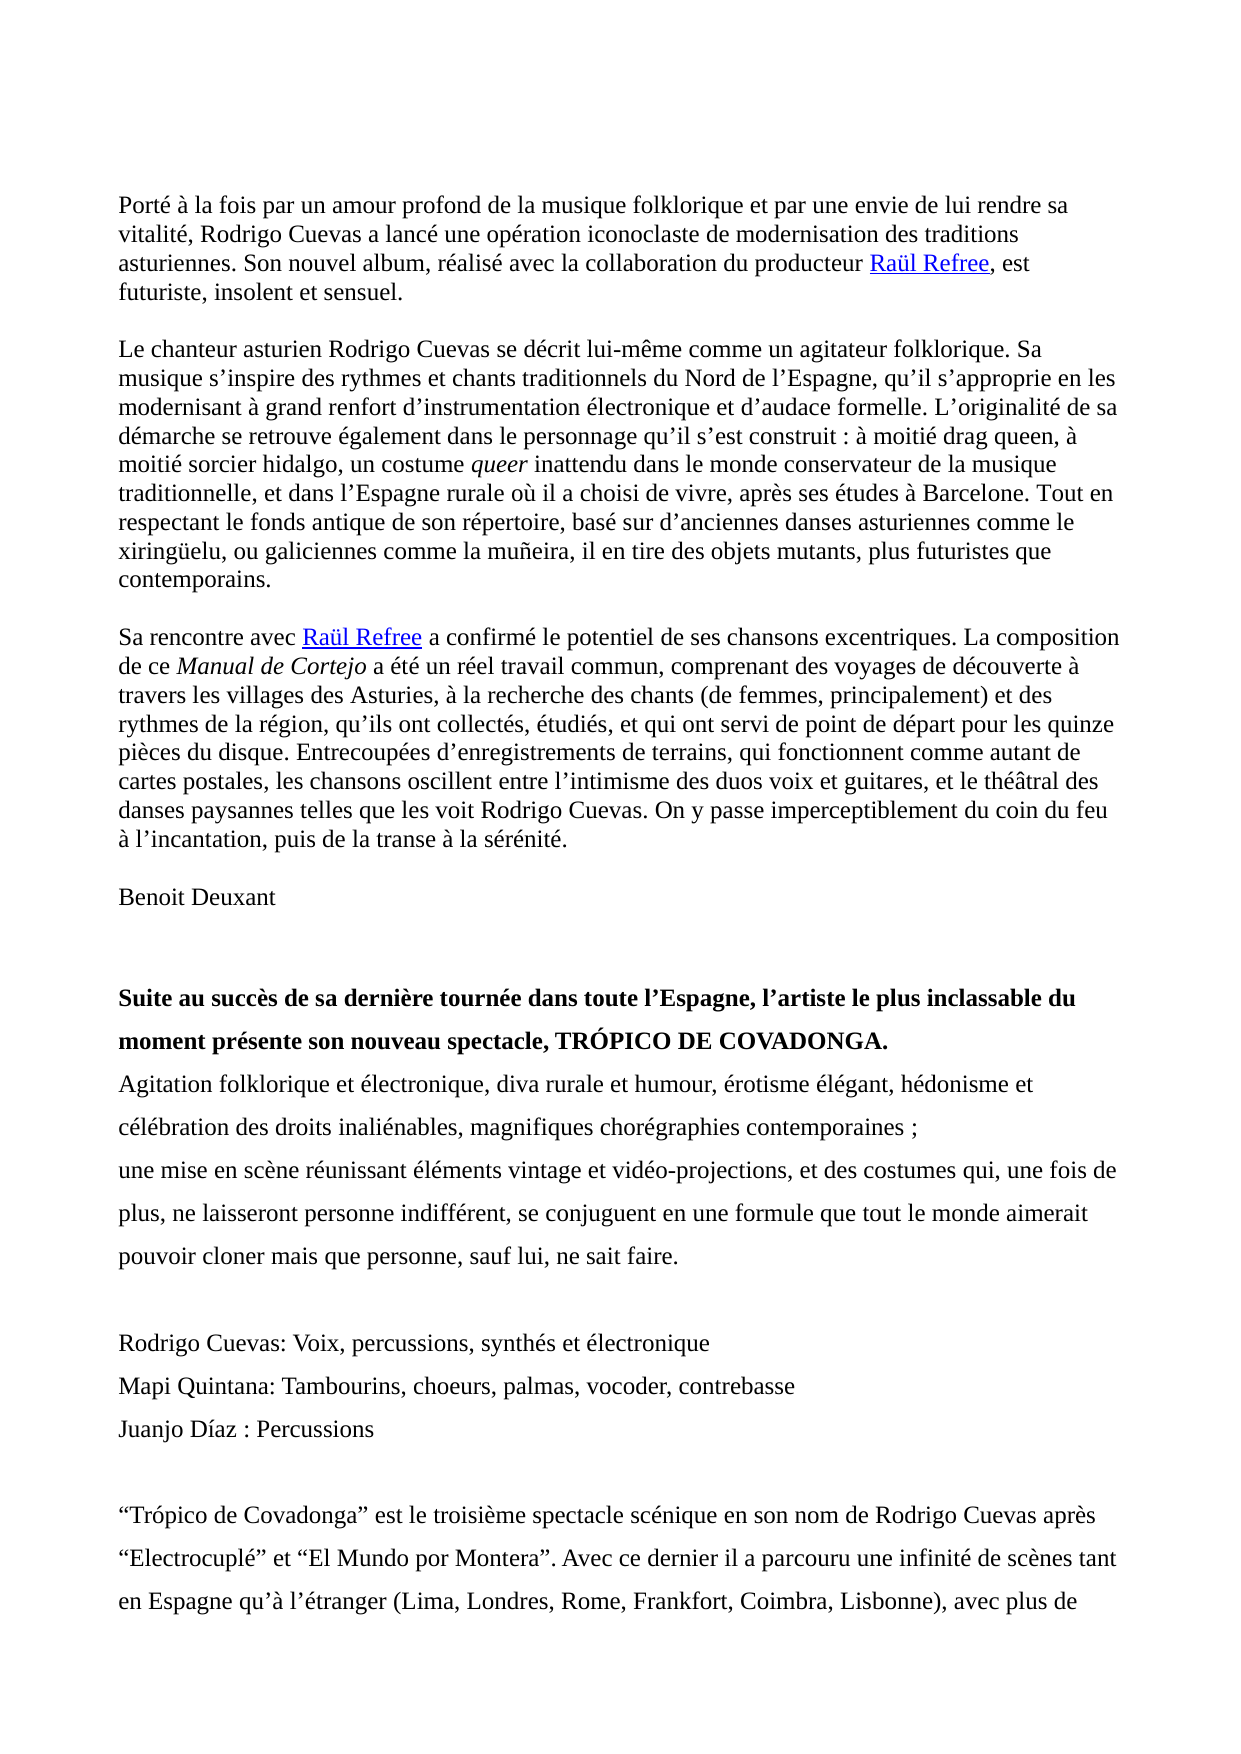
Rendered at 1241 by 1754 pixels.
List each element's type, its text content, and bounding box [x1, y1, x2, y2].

text Rodrigo Cuevas: Voix, percussions, synthés et électronique [118, 1328, 1122, 1356]
text une mise en scène réunissant éléments vintage et vidéo-projections, et des costumes qui, une fois de plus, ne laisseront personne indifférent, se conjuguent en une formule que tout le monde aimerait pouvoir cloner mais que personne, sauf lui, ne sait faire. [118, 1155, 1122, 1270]
text Juanjo Díaz : Percussions [118, 1414, 1122, 1443]
text Mapi Quintana: Tambourins, choeurs, palmas, vocoder, contrebasse [118, 1371, 1122, 1399]
text Le chanteur asturien Rodrigo Cuevas se décrit lui-même comme un agitateur folklorique. Sa musique s’inspire des rythmes et chants traditionnels du Nord de l’Espagne, qu’il s’approprie en les modernisant à grand renfort d’instrumentation électronique et d’audace formelle. L’originalité de sa démarche se retrouve également dans le personnage qu’il s’est construit : à moitié drag queen, à moitié sorcier hidalgo, un costume queer inattendu dans le monde conservateur de la musique traditionnelle, et dans l’Espagne rurale où il a choisi de vivre, après ses études à Barcelone. Tout en respectant le fonds antique de son répertoire, basé sur d’anciennes danses asturiennes comme le xiringüelu, ou galiciennes comme la muñeira, il en tire des objets mutants, plus futuristes que contemporains. [118, 334, 1122, 593]
text Agitation folklorique et électronique, diva rurale et humour, érotisme élégant, hédonisme et célébration des droits inaliénables, magnifiques chorégraphies contemporaines ; [118, 1069, 1122, 1141]
text Suite au succès de sa dernière tournée dans toute l’Espagne, l’artiste le plus inclassable du moment présente son nouveau spectacle, TRÓPICO DE COVADONGA. [118, 983, 1122, 1054]
text Benoit Deuxant [118, 882, 1122, 910]
text Porté à la fois par un amour profond de la musique folklorique et par une envie de lui rendre sa vitalité, Rodrigo Cuevas a lancé une opération iconoclaste de modernisation des traditions asturiennes. Son nouvel album, réalisé avec la collaboration du producteur Raül Refree, est futuriste, insolent et sensuel. [118, 190, 1122, 305]
text Sa rencontre avec Raül Refree a confirmé le potentiel de ses chansons excentriques. La composition de ce Manual de Cortejo a été un réel travail commun, comprenant des voyages de découverte à travers les villages des Asturies, à la recherche des chants (de femmes, principalement) et des rythmes de la région, qu’ils ont collectés, étudiés, et qui ont servi de point de départ pour les quinze pièces du disque. Entrecoupées d’enregistrements de terrains, qui fonctionnent comme autant de cartes postales, les chansons oscillent entre l’intimisme des duos voix et guitares, et le théâtral des danses paysannes telles que les voit Rodrigo Cuevas. On y passe imperceptiblement du coin du feu à l’incantation, puis de la transe à la sérénité. [118, 622, 1122, 852]
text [118, 1500, 1122, 1615]
